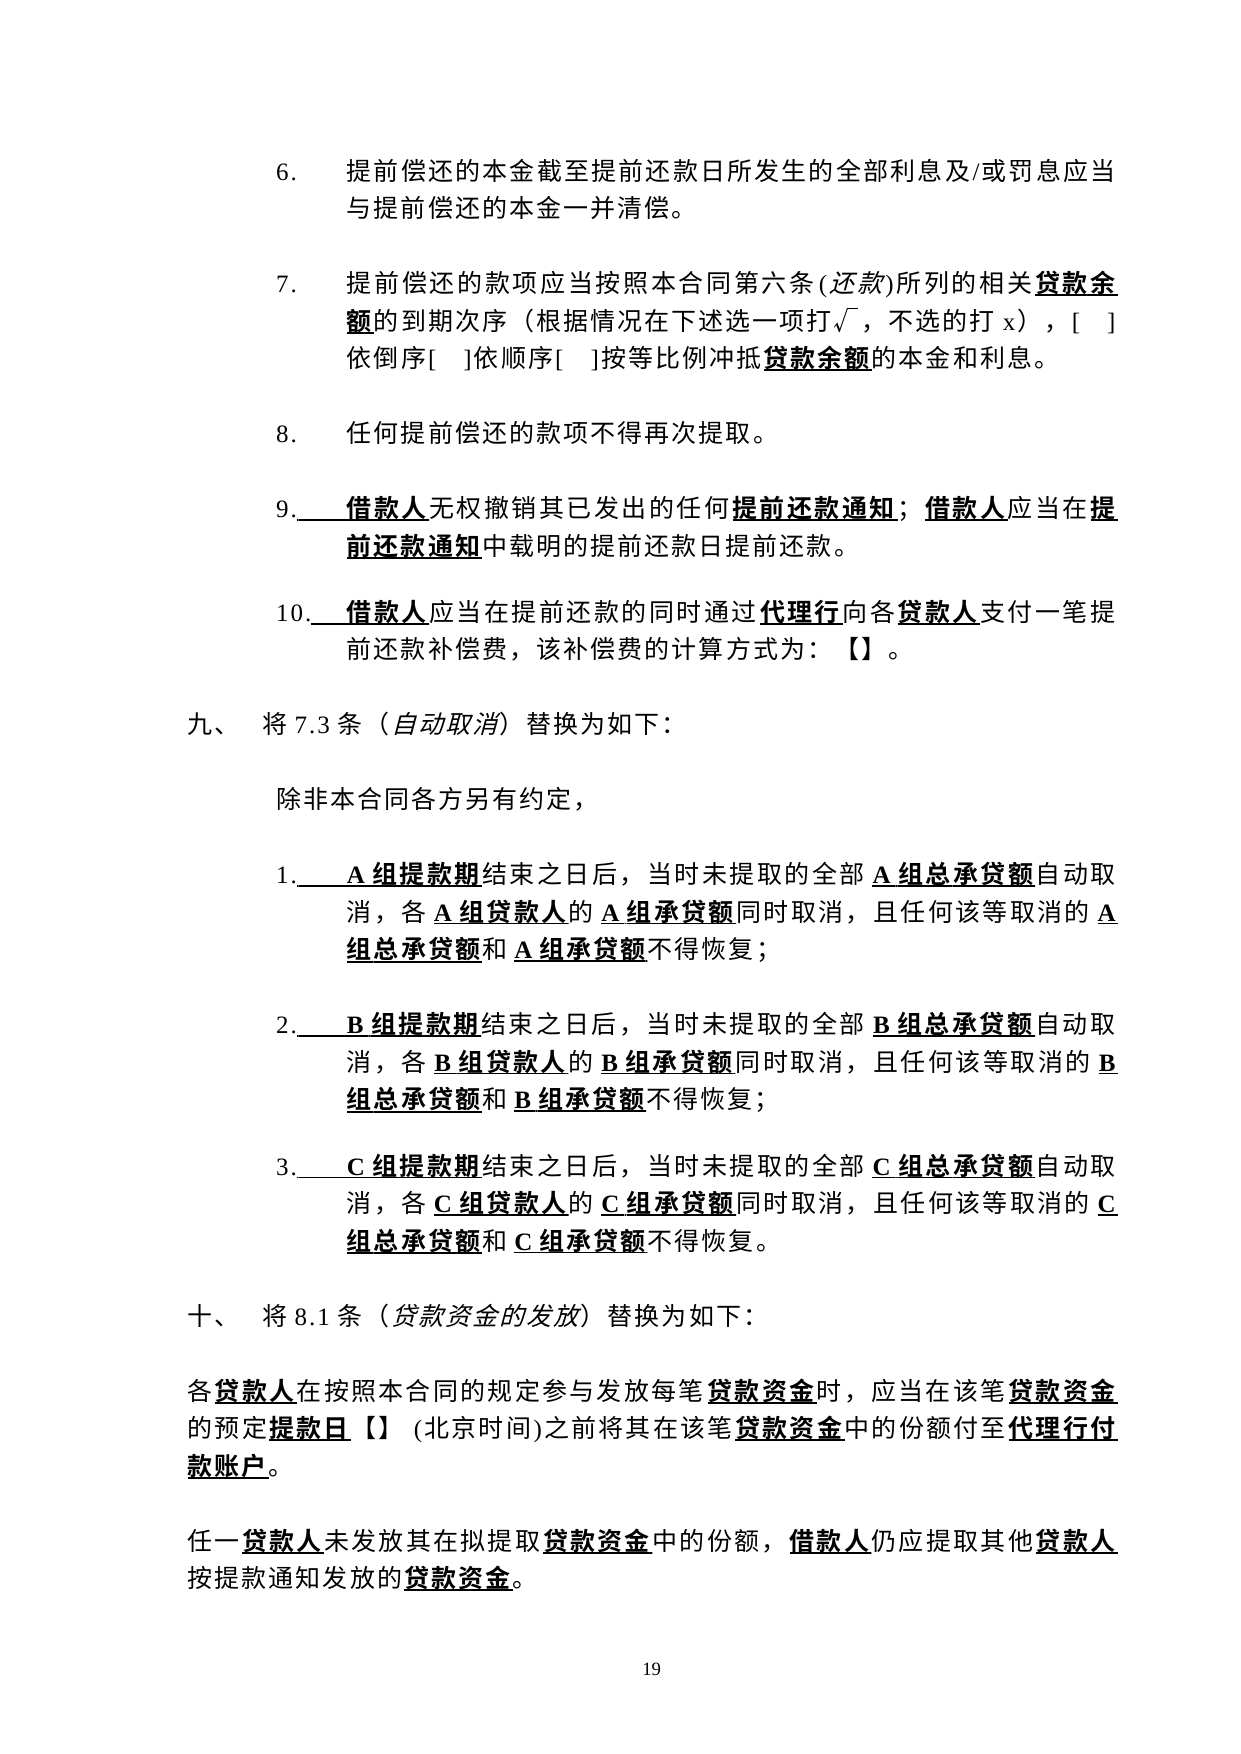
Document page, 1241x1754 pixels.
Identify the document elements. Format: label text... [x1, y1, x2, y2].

list 任何提前偿还的款项不得再次提取。 [276, 412, 1116, 450]
list B组提款期结束之日后，当时未提取的全部B组总承贷额自动取消，各B组贷款人的B组承贷额同时取消，且任何该等取消的B组总承贷额和B组承贷额不得恢复； [276, 1004, 1116, 1116]
list 提前偿还的本金截至提前还款日所发生的全部利息及/或罚息应当与提前偿还的本金一并清偿。 [276, 150, 1116, 225]
text 除非本合同各方另有约定， [276, 779, 1116, 816]
list C组提款期结束之日后，当时未提取的全部C组总承贷额自动取消，各C组贷款人的C组承贷额同时取消，且任何该等取消的C组总承贷额和C组承贷额不得恢复。 [276, 1145, 1116, 1257]
text 任一贷款人未发放其在拟提取贷款资金中的份额，借款人仍应提取其他贷款人按提款通知发放的贷款资金。 [187, 1520, 1116, 1595]
list A组提款期结束之日后，当时未提取的全部A组总承贷额自动取消，各A组贷款人的A组承贷额同时取消，且任何该等取消的A组总承贷额和A组承贷额不得恢复； [276, 854, 1116, 966]
list 提前偿还的款项应当按照本合同第六条(还款)所列的相关贷款余额的到期次序（根据情况在下述选一项打√，不选的打x），[ ]依倒序[ ]依顺序[ ]按等比例冲抵贷款余额的本金和利息。 [276, 262, 1116, 375]
list 将8.1条（贷款资金的发放）替换为如下： [187, 1295, 1116, 1332]
list 借款人应当在提前还款的同时通过代理行向各贷款人支付一笔提前还款补偿费，该补偿费的计算方式为：【】。 [276, 591, 1116, 666]
list 将7.3条（自动取消）替换为如下： [187, 704, 1116, 741]
list 借款人无权撤销其已发出的任何提前还款通知；借款人应当在提前还款通知中载明的提前还款日提前还款。 [276, 487, 1116, 562]
text 各贷款人在按照本合同的规定参与发放每笔贷款资金时，应当在该笔贷款资金的预定提款日【】 (北京时间)之前将其在该笔贷款资金中的份额付至代理行付款账户。 [187, 1370, 1116, 1482]
